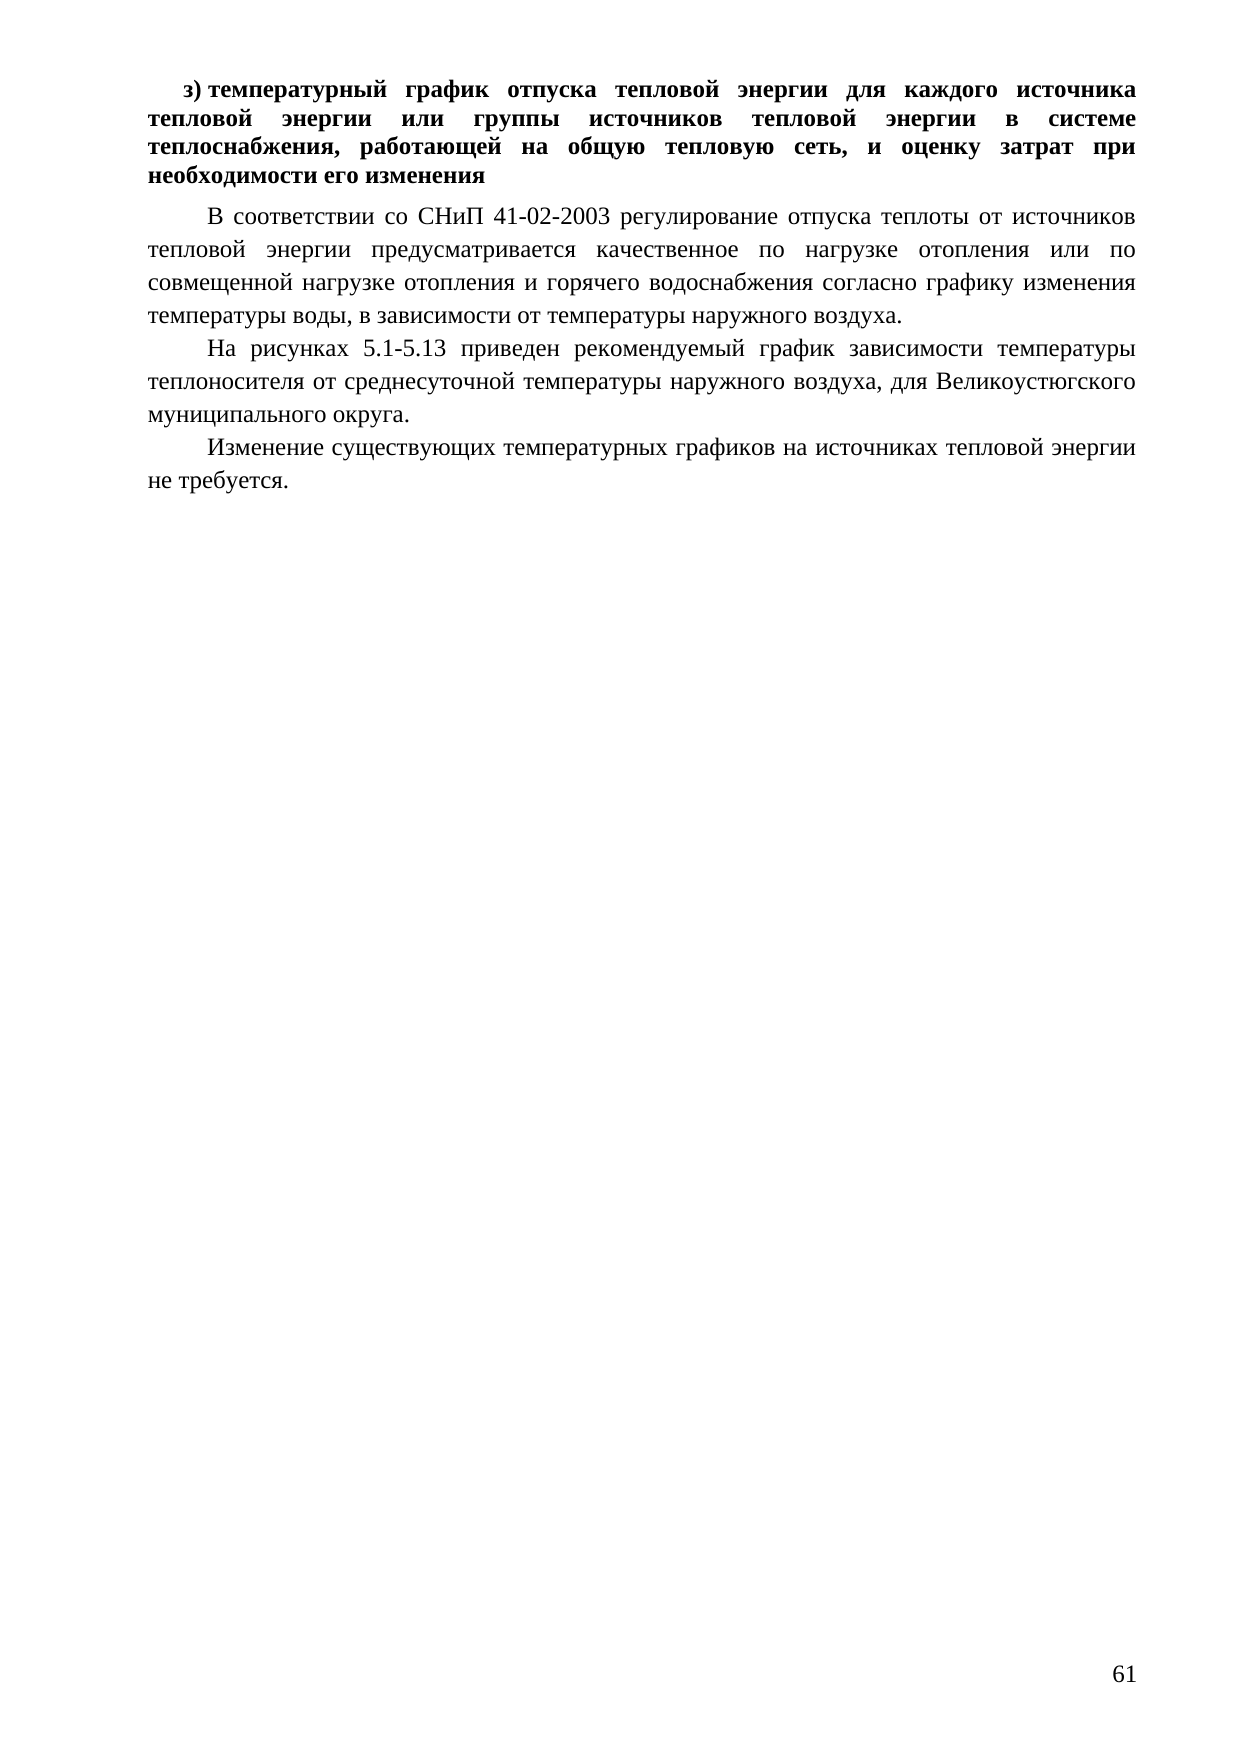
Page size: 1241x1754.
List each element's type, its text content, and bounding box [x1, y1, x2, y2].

text В соответствии со СНиП 41-02-2003 регулирование отпуска теплоты от источников тепловой энергии предусматривается качественное по нагрузке отопления или по совмещенной нагрузке отопления и горячего водоснабжения согласно графику изменения температуры воды, в зависимости от температуры наружного воздуха. [148, 201, 1137, 329]
text На рисунках 5.1-5.13 приведен рекомендуемый график зависимости температуры теплоносителя от среднесуточной температуры наружного воздуха, для Великоустюгского муниципального округа. [148, 333, 1137, 428]
text з) температурный график отпуска тепловой энергии для каждого источника тепловой энергии или группы источников тепловой энергии в системе теплоснабжения, работающей на общую тепловую сеть, и оценку затрат при необходимости его изменения [148, 74, 1137, 189]
text Изменение существующих температурных графиков на источниках тепловой энергии не требуется. [148, 432, 1137, 494]
